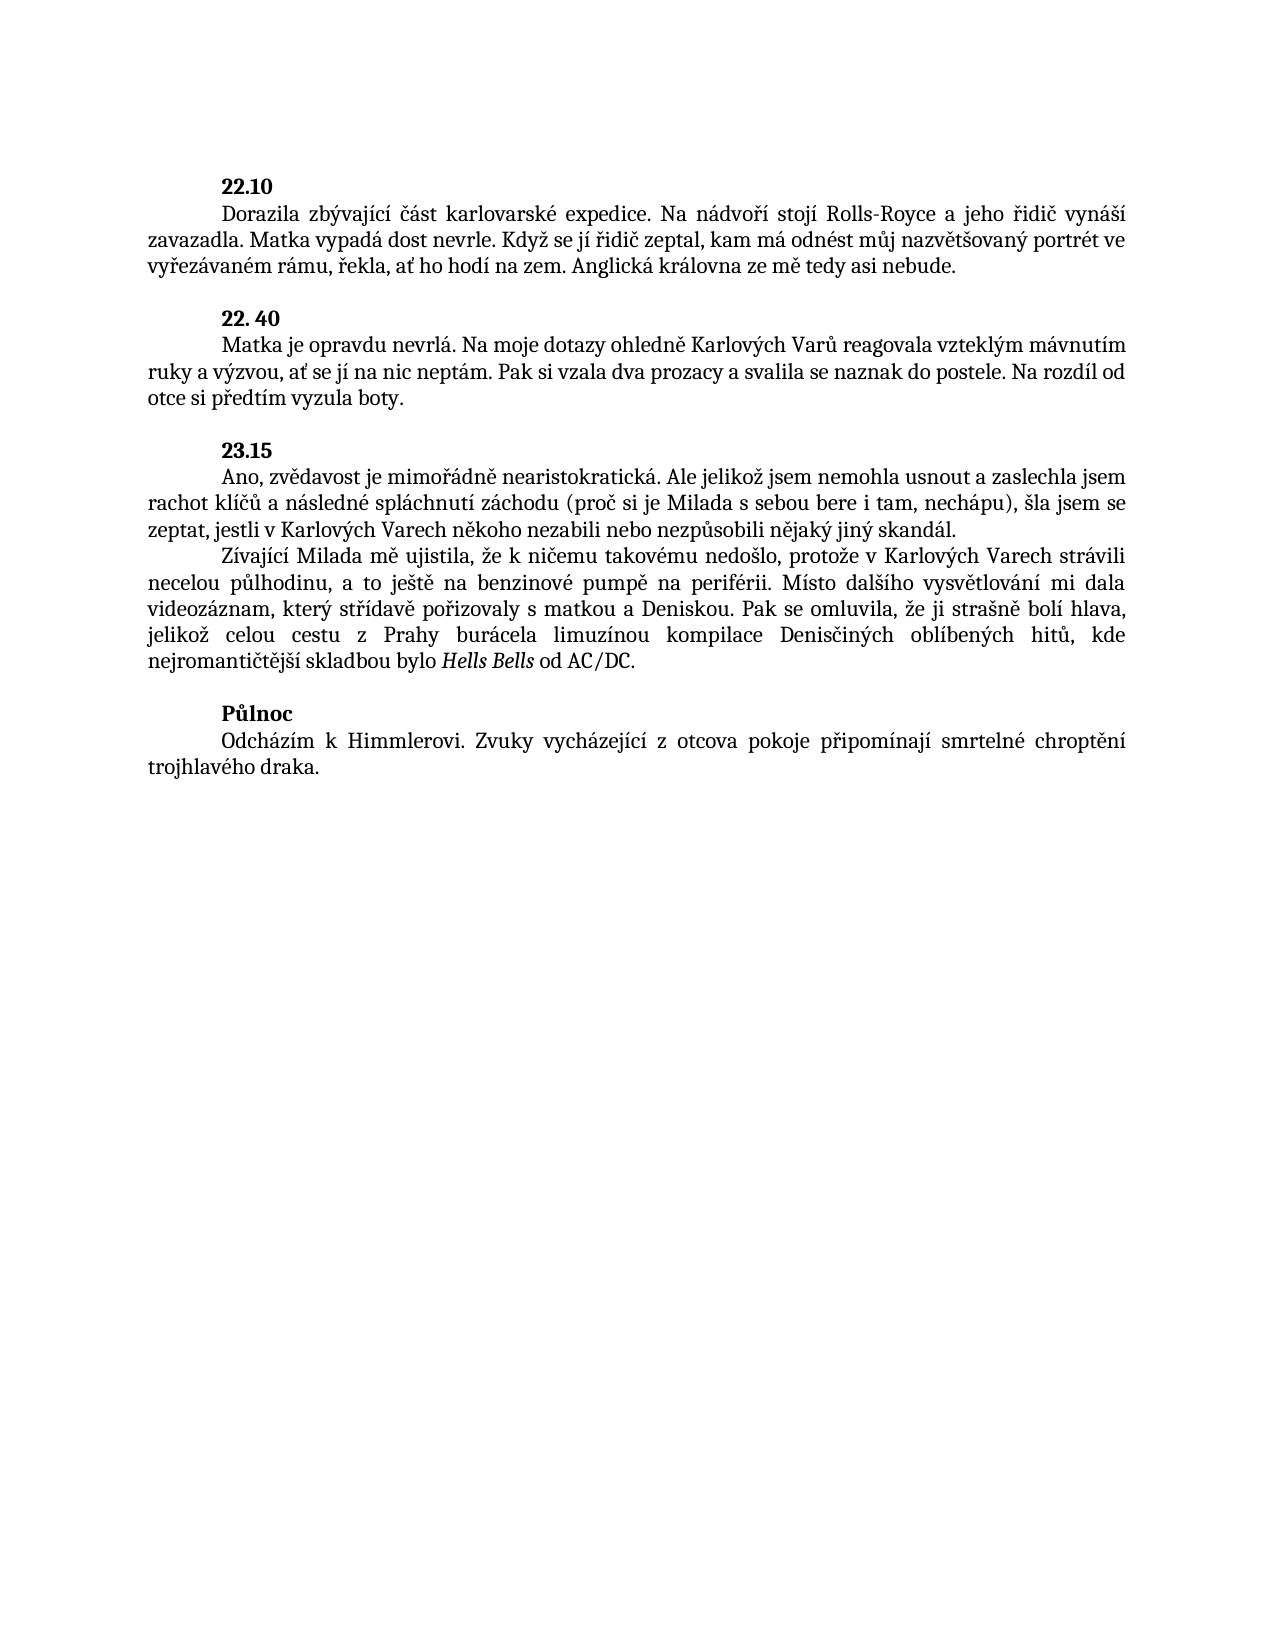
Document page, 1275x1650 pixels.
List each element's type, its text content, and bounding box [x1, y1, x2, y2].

text Dorazila zbývající část karlovarské expedice. Na nádvoří stojí Rolls-Royce a jeho řidič vynáší zavazadla. Matka vypadá dost nevrle. Když se jí řidič zeptal, kam má odnést můj nazvětšovaný portrét ve vyřezávaném rámu, řekla, ať ho hodí na zem. Anglická královna ze mě tedy asi nebude. [148, 200, 1127, 279]
text Půlnoc [148, 701, 1127, 727]
text 22.10 [148, 174, 1127, 200]
text 23.15 [148, 437, 1127, 464]
text Ano, zvědavost je mimořádně nearistokratická. Ale jelikož jsem nemohla usnout a zaslechla jsem rachot klíčů a následné spláchnutí záchodu (proč si je Milada s sebou bere i tam, nechápu), šla jsem se zeptat, jestli v Karlových Varech někoho nezabili nebo nezpůsobili nějaký jiný skandál. [148, 464, 1127, 543]
text Odcházím k Himmlerovi. Zvuky vycházející z otcova pokoje připomínají smrtelné chroptění trojhlavého draka. [148, 727, 1127, 780]
text Zívající Milada mě ujistila, že k ničemu takovému nedošlo, protože v Karlových Varech strávili necelou půlhodinu, a to ještě na benzinové pumpě na periférii. Místo dalšího vysvětlování mi dala videozáznam, který střídavě pořizovaly s matkou a Deniskou. Pak se omluvila, že ji strašně bolí hlava, jelikož celou cestu z Prahy burácela limuzínou kompilace Denisčiných oblíbených hitů, kde nejromantičtější skladbou bylo Hells Bells od AC/DC. [148, 543, 1127, 675]
text Matka je opravdu nevrlá. Na moje dotazy ohledně Karlových Varů reagovala vzteklým mávnutím ruky a výzvou, ať se jí na nic neptám. Pak si vzala dva prozacy a svalila se naznak do postele. Na rozdíl od otce si předtím vyzula boty. [148, 332, 1127, 411]
text 22. 40 [148, 306, 1127, 332]
